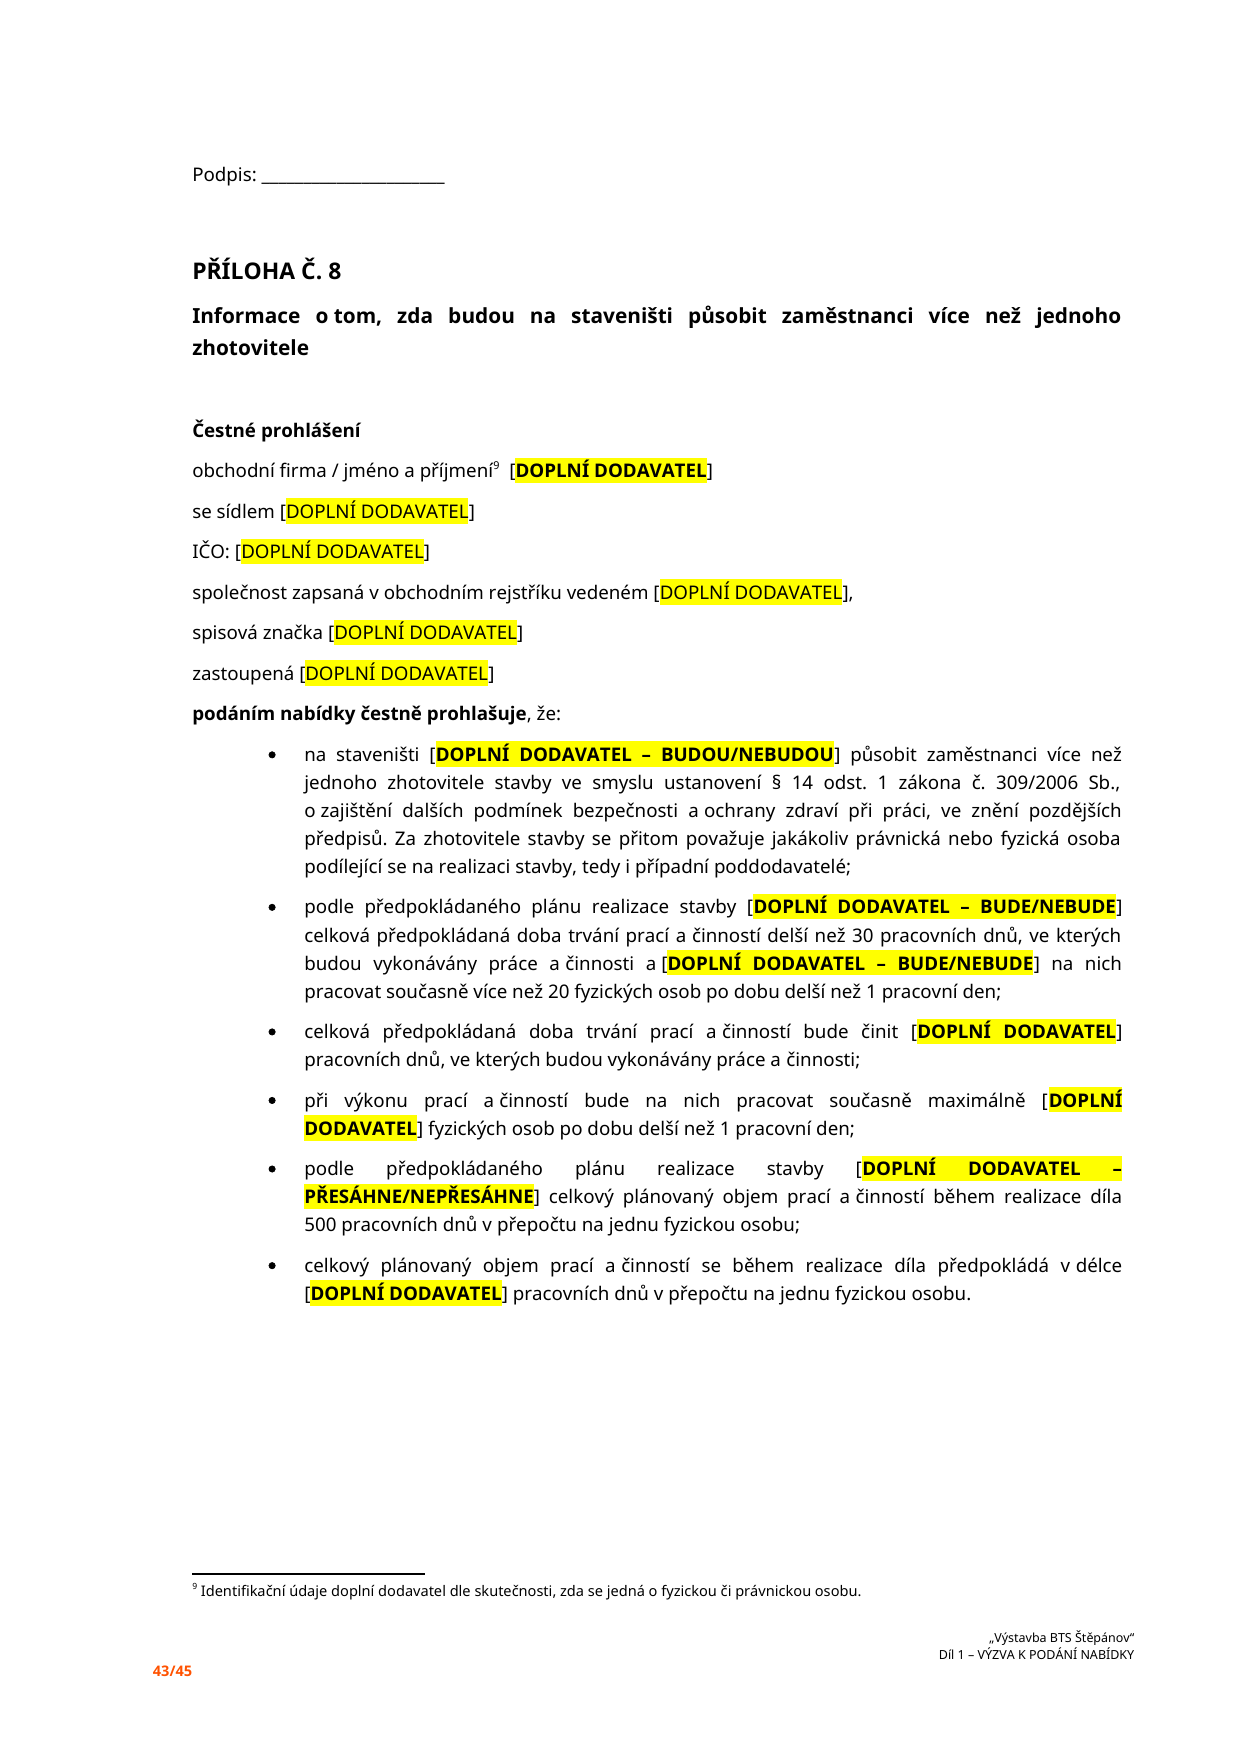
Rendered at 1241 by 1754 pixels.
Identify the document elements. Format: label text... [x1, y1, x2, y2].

text IČO: [DOPLNÍ DODAVATEL] [424, 539, 1122, 564]
text podle předpokládaného plánu realizace stavby [DOPLNÍ DODAVATEL – PŘESÁHNE/NEPŘESÁHNE] celkový plánovaný objem prací a činností během realizace díla 500 pracovních dnů v přepočtu na jednu fyzickou osobu; [269, 1156, 1122, 1237]
text obchodní firma / jméno a příjmení [DOPLNÍ DODAVATEL] [192, 458, 515, 483]
text při výkonu prací a činností bude na nich pracovat současně maximálně [DOPLNÍ DODAVATEL] fyzických osob po dobu delší než 1 pracovní den; [269, 1087, 1122, 1141]
text spisová značka [DOPLNÍ DODAVATEL] [517, 620, 1122, 645]
text spisová značka [DOPLNÍ DODAVATEL] [192, 620, 334, 645]
text Příloha č. 8 [192, 255, 1122, 286]
text se sídlem [DOPLNÍ DODAVATEL] [468, 498, 1122, 524]
text zastoupená [DOPLNÍ DODAVATEL] [192, 660, 305, 686]
text podle předpokládaného plánu realizace stavby [DOPLNÍ DODAVATEL – BUDE/NEBUDE] celková předpokládaná doba trvání prací a činností delší než 30 pracovních dnů, ve kterých budou vykonávány práce a činnosti a [DOPLNÍ DODAVATEL – BUDE/NEBUDE] na nich pracovat současně více než 20 fyzických osob po dobu delší než 1 pracovní den; [269, 894, 1122, 1003]
text Čestné prohlášení [192, 417, 1122, 443]
text obchodní firma / jméno a příjmení [DOPLNÍ DODAVATEL] [707, 458, 1122, 483]
text Podpis: ______________________ [192, 161, 1122, 187]
text společnost zapsaná v obchodním rejstříku vedeném [DOPLNÍ DODAVATEL], [842, 579, 1122, 605]
text na staveništi [DOPLNÍ DODAVATEL – BUDOU/NEBUDOU] působit zaměstnanci více než jednoho zhotovitele stavby ve smyslu ustanovení § 14 odst. 1 zákona č. 309/2006 Sb., o zajištění dalších podmínek bezpečnosti a ochrany zdraví při práci, ve znění pozdějších předpisů. Za zhotovitele stavby se přitom považuje jakákoliv právnická nebo fyzická osoba podílející se na realizaci stavby, tedy i případní poddodavatelé; [269, 741, 1122, 879]
text společnost zapsaná v obchodním rejstříku vedeném [DOPLNÍ DODAVATEL], [192, 579, 660, 605]
text celková předpokládaná doba trvání prací a činností bude činit [DOPLNÍ DODAVATEL] pracovních dnů, ve kterých budou vykonávány práce a činnosti; [269, 1018, 1122, 1072]
text Informace o tom, zda budou na staveništi působit zaměstnanci více než jednoho zhotovitele [192, 302, 1122, 361]
text podáním nabídky čestně prohlašuje, že: [192, 701, 1122, 726]
text se sídlem [DOPLNÍ DODAVATEL] [192, 498, 286, 524]
text celkový plánovaný objem prací a činností se během realizace díla předpokládá v délce [DOPLNÍ DODAVATEL] pracovních dnů v přepočtu na jednu fyzickou osobu. [269, 1252, 1122, 1306]
text zastoupená [DOPLNÍ DODAVATEL] [488, 660, 1122, 686]
